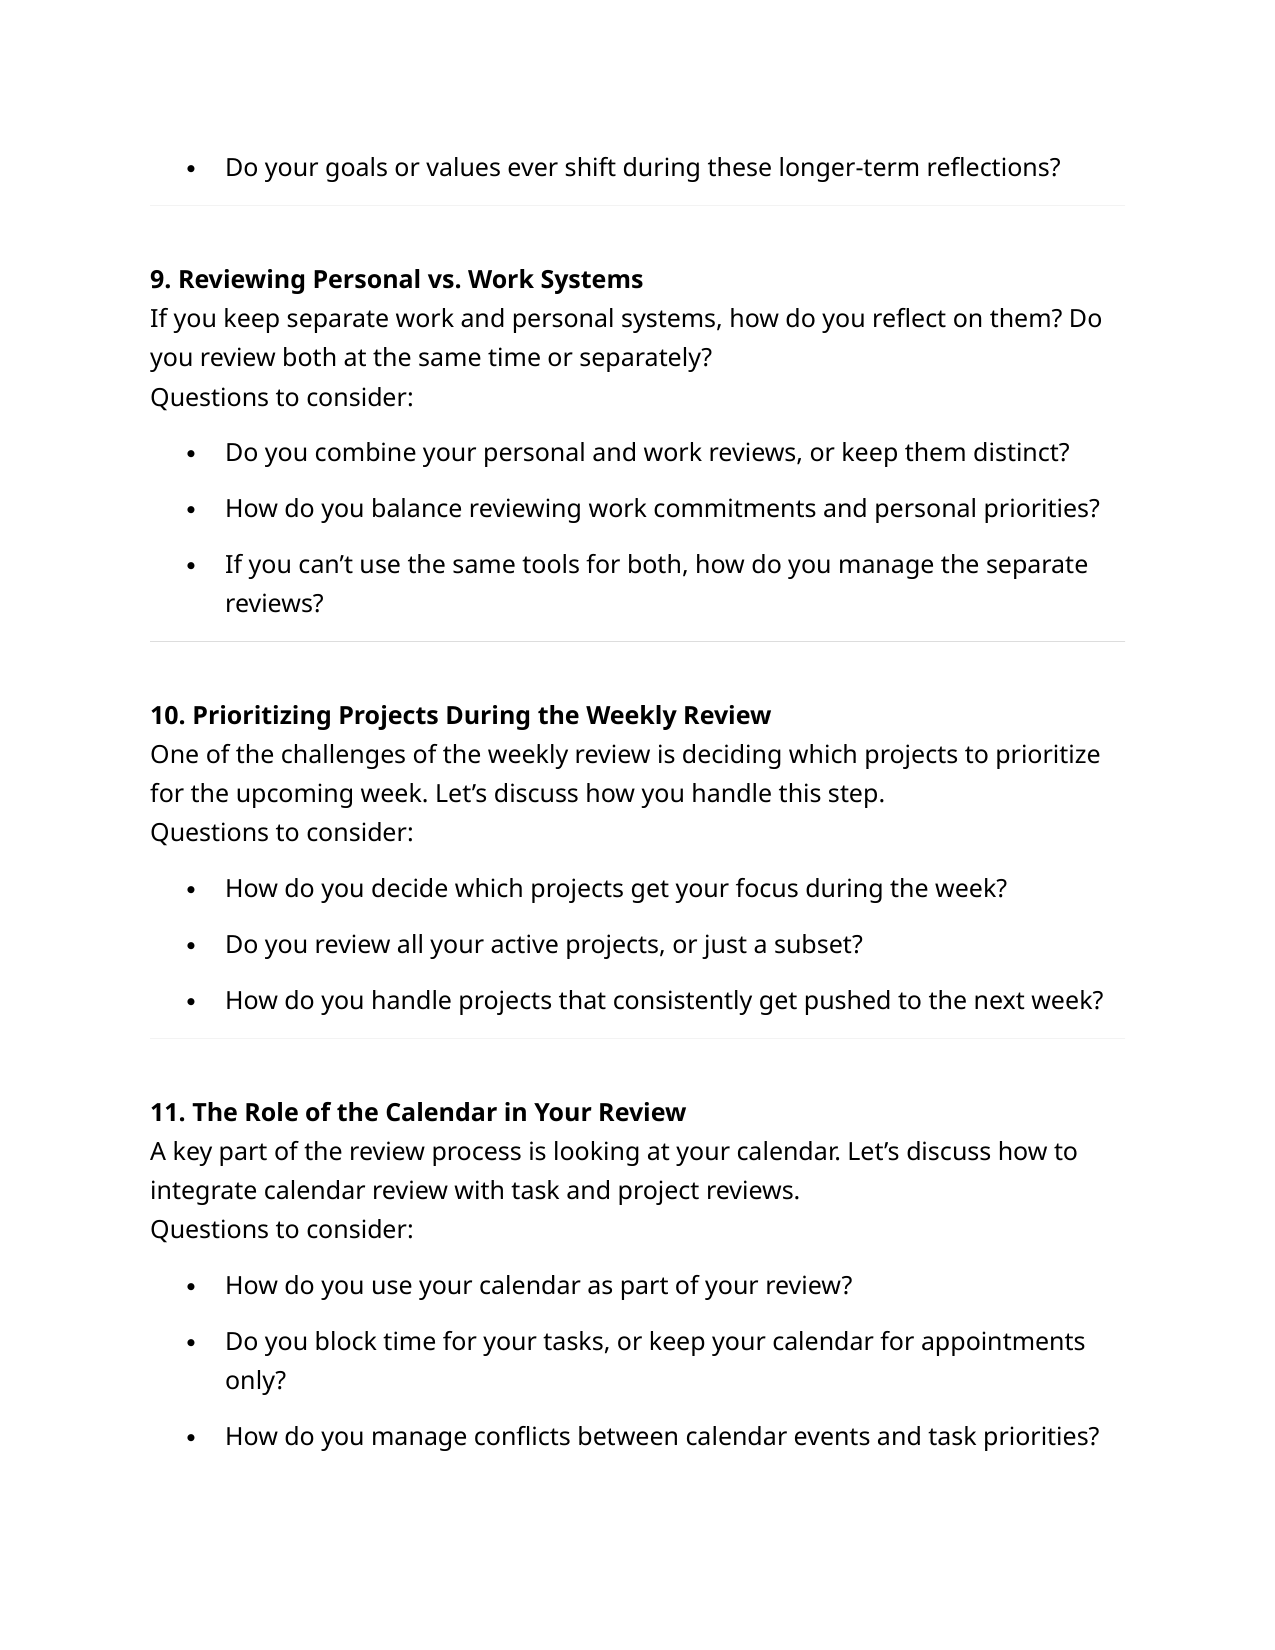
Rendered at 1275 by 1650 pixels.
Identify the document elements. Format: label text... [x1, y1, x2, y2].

list How do you manage conflicts between calendar events and task priorities? [187, 1418, 1125, 1452]
text 11. The Role of the Calendar in Your Review A key part of the review process is looking at your calendar. Let’s discuss how to integrate calendar review with task and project reviews. Questions to consider: [150, 1094, 1125, 1246]
text 10. Prioritizing Projects During the Weekly Review One of the challenges of the weekly review is deciding which projects to prioritize for the upcoming week. Let’s discuss how you handle this step. Questions to consider: [150, 697, 1125, 849]
list Do you block time for your tasks, or keep your calendar for appointments only? [187, 1323, 1125, 1397]
list Do you review all your active projects, or just a subset? [187, 927, 1125, 961]
list If you can’t use the same tools for both, how do you manage the separate reviews? [187, 547, 1125, 620]
list How do you decide which projects get your focus during the week? [187, 871, 1125, 905]
list How do you handle projects that consistently get pushed to the next week? [187, 982, 1125, 1017]
list How do you use your calendar as part of your review? [187, 1267, 1125, 1302]
list How do you balance reviewing work commitments and personal priorities? [187, 491, 1125, 525]
list Do you combine your personal and work reviews, or keep them distinct? [187, 435, 1125, 469]
text 9. Reviewing Personal vs. Work Systems If you keep separate work and personal systems, how do you reflect on them? Do you review both at the same time or separately? Questions to consider: [150, 262, 1125, 413]
list Do your goals or values ever shift during these longer-term reflections? [187, 150, 1125, 184]
